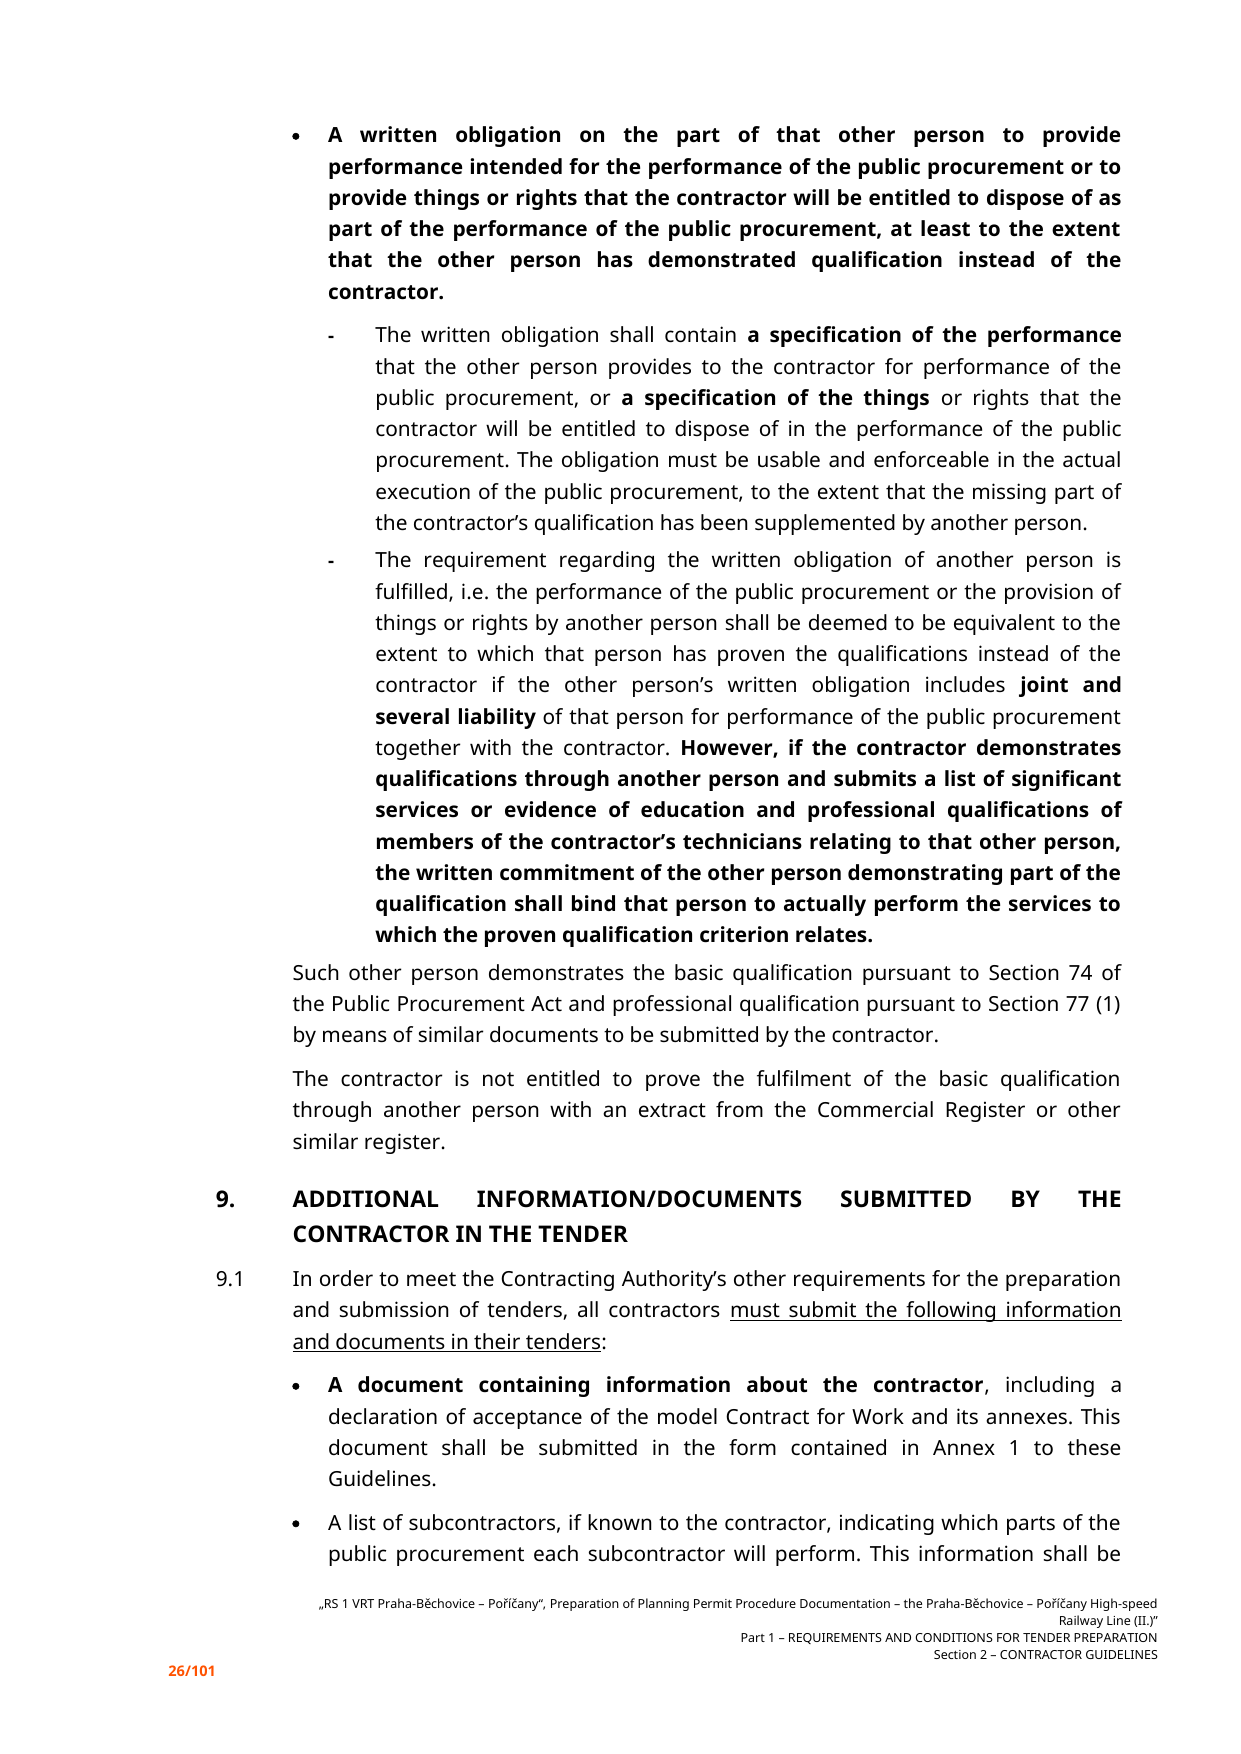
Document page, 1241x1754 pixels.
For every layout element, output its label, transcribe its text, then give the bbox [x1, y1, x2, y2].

text A written obligation on the part of that other person to provide performance intended for the performance of the public procurement or to provide things or rights that the contractor will be entitled to dispose of as part of the performance of the public procurement, at least to the extent that the other person has demonstrated qualification instead of the contractor. [292, 121, 1122, 305]
text Such other person demonstrates the basic qualification pursuant to Section 74 of the Public Procurement Act and professional qualification pursuant to Section 77 (1) by means of similar documents to be submitted by the contractor. [292, 958, 1122, 1049]
text ADDITIONAL INFORMATION/DOCUMENTS SUBMITTED BY THE CONTRACTOR IN THE TENDER [216, 1183, 1122, 1249]
text The requirement regarding the written obligation of another person is fulfilled, i.e. the performance of the public procurement or the provision of things or rights by another person shall be deemed to be equivalent to the extent to which that person has proven the qualifications instead of the contractor if the other person’s written obligation includes joint and several liability of that person for performance of the public procurement together with the contractor. However, if the contractor demonstrates qualifications through another person and submits a list of significant services or evidence of education and professional qualifications of members of the contractor’s technicians relating to that other person, the written commitment of the other person demonstrating part of the qualification shall bind that person to actually perform the services to which the proven qualification criterion relates. [328, 546, 1122, 949]
text In order to meet the Contracting Authority’s other requirements for the preparation and submission of tenders, all contractors must submit the following information and documents in their tenders: [216, 1264, 1122, 1355]
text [292, 1508, 1122, 1568]
text The contractor is not entitled to prove the fulfilment of the basic qualification through another person with an extract from the Commercial Register or other similar register. [292, 1064, 1122, 1155]
text A document containing information about the contractor, including a declaration of acceptance of the model Contract for Work and its annexes. This document shall be submitted in the form contained in Annex 1 to these Guidelines. [292, 1371, 1122, 1493]
text The written obligation shall contain a specification of the performance that the other person provides to the contractor for performance of the public procurement, or a specification of the things or rights that the contractor will be entitled to dispose of in the performance of the public procurement. The obligation must be usable and enforceable in the actual execution of the public procurement, to the extent that the missing part of the contractor’s qualification has been supplemented by another person. [328, 321, 1122, 537]
